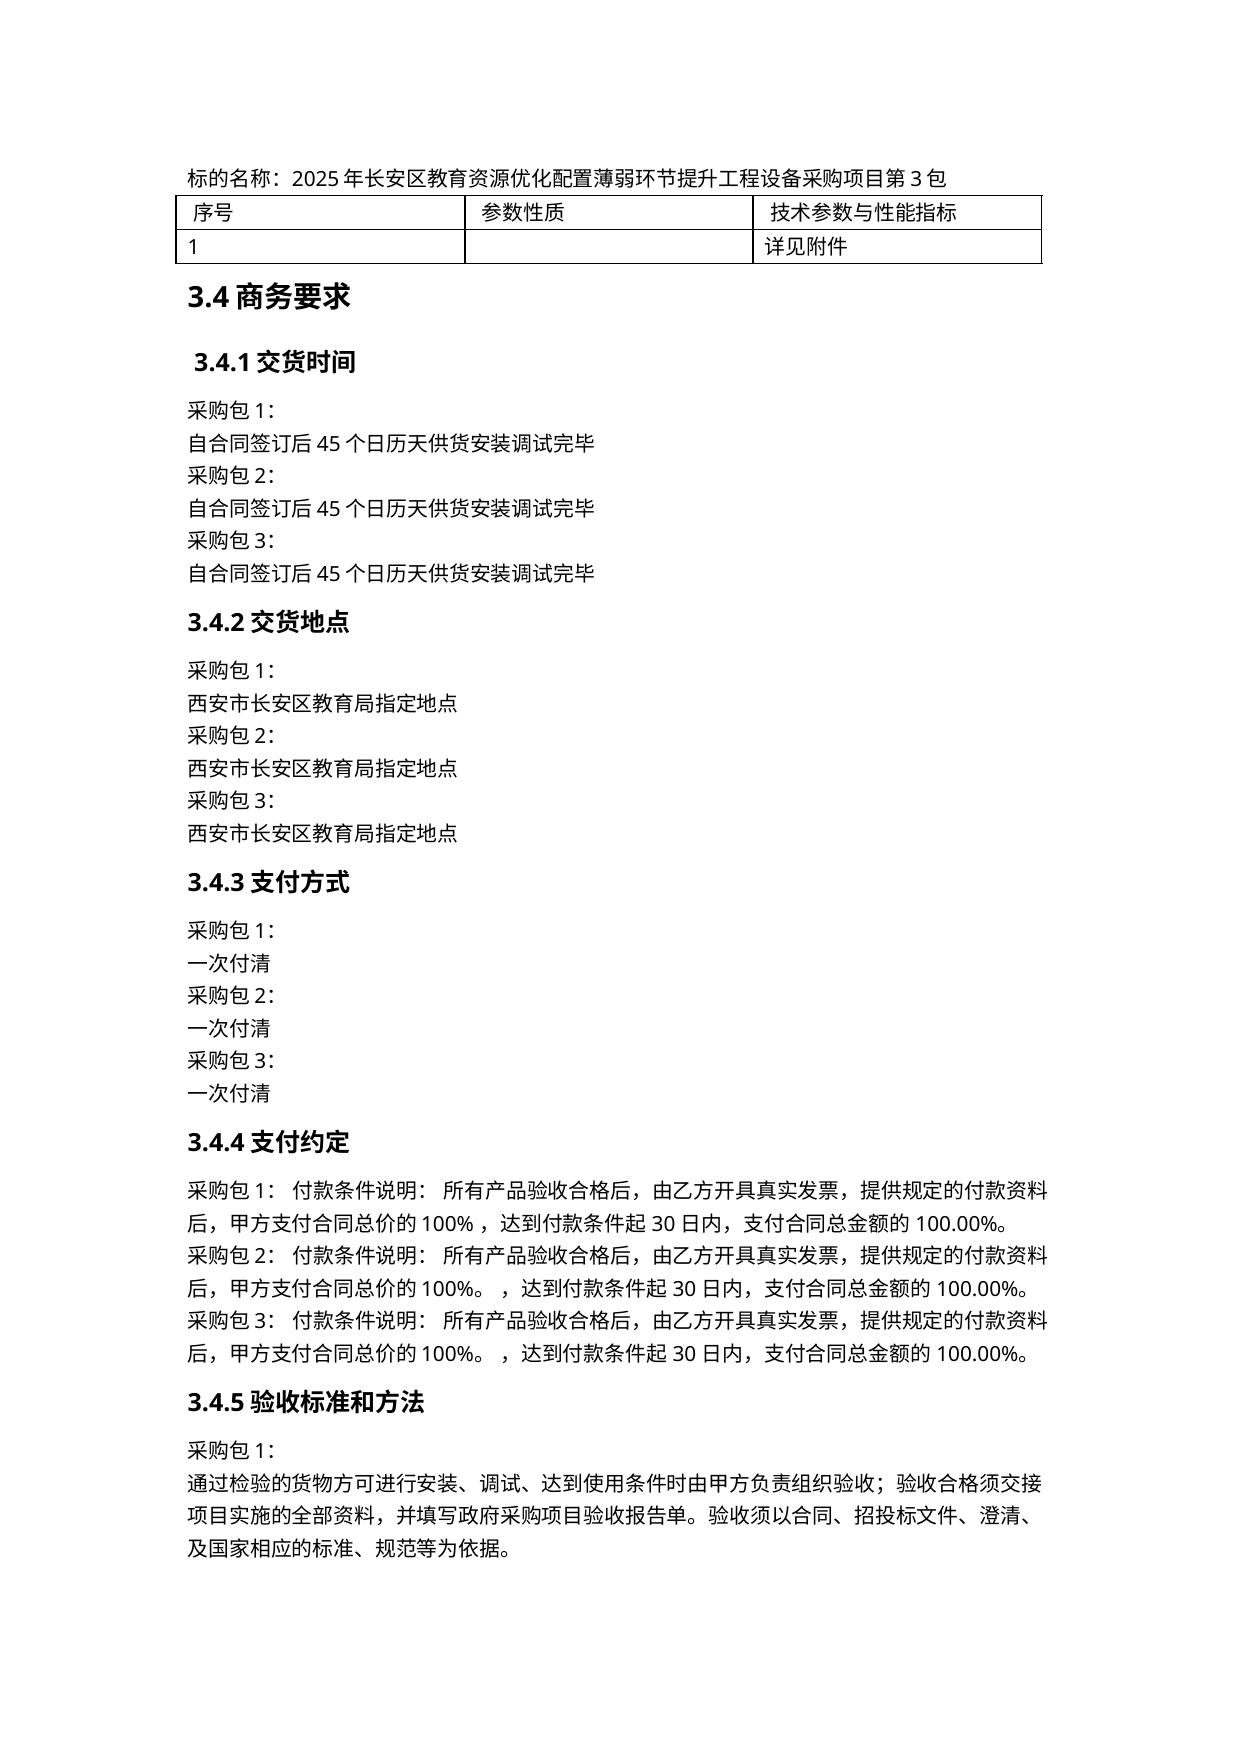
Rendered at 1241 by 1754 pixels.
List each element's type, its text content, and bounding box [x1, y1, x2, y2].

text 采购包2： [187, 459, 1053, 492]
table_cell [466, 230, 752, 263]
text 3.4.1交货时间 [187, 329, 1053, 394]
text 采购包3： [187, 784, 1053, 817]
text 自合同签订后45个日历天供货安装调试完毕 [187, 492, 1053, 524]
text 采购包2： 付款条件说明： 所有产品验收合格后，由乙方开具真实发票，提供规定的付款资料后，甲方支付合同总价的100%。 ，达到付款条件起 30 日内，支付合同总金额的 100.00%。 [187, 1239, 1053, 1304]
text 西安市长安区教育局指定地点 [187, 687, 1053, 719]
text 采购包3： [187, 1044, 1053, 1077]
text 采购包1： [187, 394, 1053, 427]
text 西安市长安区教育局指定地点 [187, 752, 1053, 784]
text 采购包1： [187, 654, 1053, 687]
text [187, 1467, 1053, 1564]
text 自合同签订后45个日历天供货安装调试完毕 [187, 427, 1053, 459]
text 一次付清 [187, 947, 1053, 979]
text 3.4.2交货地点 [187, 589, 1053, 654]
text 采购包3： 付款条件说明： 所有产品验收合格后，由乙方开具真实发票，提供规定的付款资料后，甲方支付合同总价的100%。 ，达到付款条件起 30 日内，支付合同总金额的 100.00%。 [187, 1304, 1053, 1369]
table_header 技术参数与性能指标 [754, 196, 1041, 228]
text 3.4.3支付方式 [187, 849, 1053, 914]
text 一次付清 [187, 1077, 1053, 1109]
text 西安市长安区教育局指定地点 [187, 817, 1053, 849]
table_header 序号 [177, 196, 464, 228]
table_header 参数性质 [466, 196, 752, 228]
text 标的名称：2025年长安区教育资源优化配置薄弱环节提升工程设备采购项目第3包 [187, 162, 1053, 194]
text 3.4.4支付约定 [187, 1109, 1053, 1174]
table_cell 1 [177, 230, 464, 263]
text 一次付清 [187, 1012, 1053, 1044]
text 3.4.5验收标准和方法 [187, 1369, 1053, 1434]
text 采购包1： [187, 1434, 1053, 1467]
text 采购包2： [187, 979, 1053, 1012]
text 自合同签订后45个日历天供货安装调试完毕 [187, 557, 1053, 589]
text 采购包3： [187, 524, 1053, 557]
text 采购包1： [187, 914, 1053, 947]
text 3.4商务要求 [187, 264, 1053, 329]
text 采购包2： [187, 719, 1053, 752]
text 采购包1： 付款条件说明： 所有产品验收合格后，由乙方开具真实发票，提供规定的付款资料后，甲方支付合同总价的100% ，达到付款条件起 30 日内，支付合同总金额的 100.00%。 [187, 1174, 1053, 1239]
table_cell 详见附件 [754, 230, 1041, 263]
